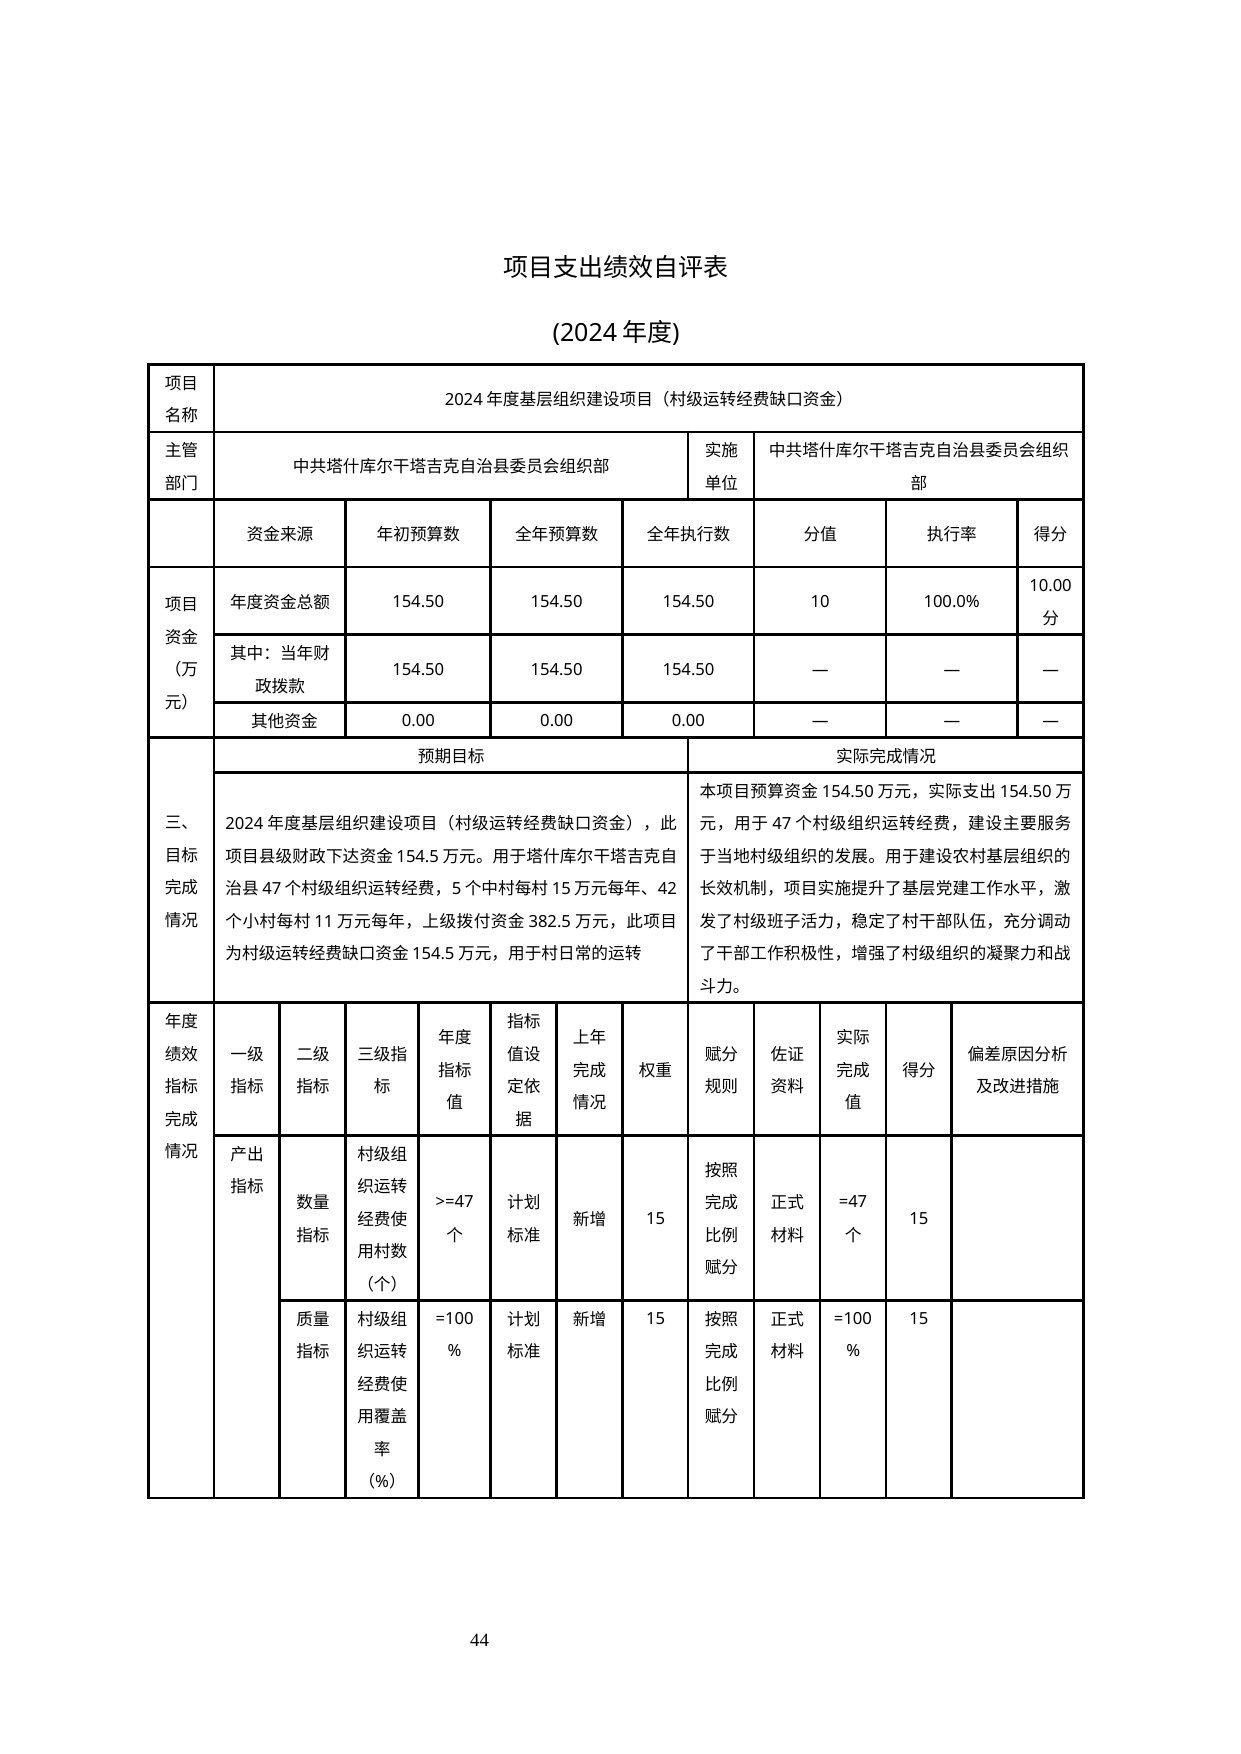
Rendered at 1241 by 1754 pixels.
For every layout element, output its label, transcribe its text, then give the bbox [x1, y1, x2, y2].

table_cell 0.00 [347, 704, 489, 736]
table_cell 100.0% [887, 568, 1016, 633]
table_cell 中共塔什库尔干塔吉克自治县委员会组织部 [755, 433, 1082, 498]
table_cell 项目名称 [150, 366, 213, 431]
table_cell 其中：当年财政拨款 [215, 636, 344, 701]
table_cell 分值 [755, 501, 885, 566]
table_cell 正式材料 [755, 1302, 819, 1497]
table_cell 村级组织运转经费使用村数（个） [347, 1137, 417, 1299]
table_cell 二级指标 [281, 1004, 344, 1134]
table_cell [150, 501, 213, 566]
table_header 项目支出绩效自评表 [148, 233, 1083, 298]
table_cell 预期目标 [215, 739, 687, 771]
table_cell 计划标准 [492, 1302, 555, 1497]
table_cell 质量指标 [281, 1302, 344, 1497]
table_cell 154.50 [624, 568, 753, 633]
table_cell — [1019, 704, 1082, 736]
table_cell 实际完成值 [821, 1004, 885, 1134]
table_cell (2024年度) [148, 298, 1083, 363]
table_cell 154.50 [624, 636, 753, 701]
table_cell 计划标准 [492, 1137, 555, 1299]
table_cell =100% [821, 1302, 885, 1497]
table_cell 指标值设定依据 [492, 1004, 555, 1134]
table_cell 154.50 [347, 568, 489, 633]
table_cell 本项目预算资金154.50万元，实际支出154.50万元，用于47个村级组织运转经费，建设主要服务于当地村级组织的发展。用于建设农村基层组织的长效机制，项目实施提升了基层党建工作水平，激发了村级班子活力，稳定了村干部队伍，充分调动了干部工作积极性，增强了村级组织的凝聚力和战斗力。 [689, 774, 1082, 1001]
table_cell 154.50 [347, 636, 489, 701]
table_cell — [755, 704, 885, 736]
table_cell 10.00分 [1019, 568, 1082, 633]
table_cell 实际完成情况 [689, 739, 1082, 771]
table_cell 三级指标 [347, 1004, 417, 1134]
table_cell — [1019, 636, 1082, 701]
table_cell =100% [420, 1302, 489, 1497]
table_cell 上年完成情况 [558, 1004, 621, 1134]
table_cell 资金来源 [215, 501, 344, 566]
table_cell 项目资金 （万元） [150, 568, 213, 736]
table_cell 年初预算数 [347, 501, 489, 566]
table_cell 赋分规则 [689, 1004, 753, 1134]
table_cell 正式材料 [755, 1137, 819, 1299]
table_cell 权重 [624, 1004, 687, 1134]
table_cell 年度绩效指标完成情况 [150, 1004, 213, 1497]
table_cell 全年预算数 [492, 501, 621, 566]
table_cell 15 [624, 1302, 687, 1497]
table_cell =47个 [821, 1137, 885, 1299]
table_cell 年度指标值 [420, 1004, 489, 1134]
table_cell 中共塔什库尔干塔吉克自治县委员会组织部 [215, 433, 687, 498]
table_cell — [887, 636, 1016, 701]
table_cell 15 [887, 1302, 950, 1497]
table_cell 年度资金总额 [215, 568, 344, 633]
table_cell 实施单位 [689, 433, 753, 498]
table_cell 产出指标 [215, 1137, 278, 1497]
table_cell 按照完成比例赋分 [689, 1137, 753, 1299]
table_cell 15 [624, 1137, 687, 1299]
table_cell 154.50 [492, 568, 621, 633]
table_cell 村级组织运转经费使用覆盖率（%） [347, 1302, 417, 1497]
table_cell 佐证资料 [755, 1004, 819, 1134]
table_cell 2024年度基层组织建设项目（村级运转经费缺口资金），此项目县级财政下达资金154.5万元。用于塔什库尔干塔吉克自治县47个村级组织运转经费，5个中村每村15万元每年、42个小村每村11万元每年，上级拨付资金382.5万元，此项目为村级运转经费缺口资金154.5万元，用于村日常的运转 [215, 774, 687, 1001]
table_cell 2024年度基层组织建设项目（村级运转经费缺口资金） [215, 366, 1082, 431]
table_cell 按照完成比例赋分 [689, 1302, 753, 1497]
table_cell 一级指标 [215, 1004, 278, 1134]
table_cell 0.00 [624, 704, 753, 736]
table_cell 其他资金 [215, 704, 344, 736]
table_cell 执行率 [887, 501, 1016, 566]
table_cell 得分 [887, 1004, 950, 1134]
table_cell 154.50 [492, 636, 621, 701]
table_cell [953, 1302, 1082, 1497]
table_cell 0.00 [492, 704, 621, 736]
table_cell 数量指标 [281, 1137, 344, 1299]
table_cell 主管部门 [150, 433, 213, 498]
table_cell [953, 1137, 1082, 1299]
table_cell — [887, 704, 1016, 736]
table_cell 三、目标完成情况 [150, 739, 213, 1001]
table_cell — [755, 636, 885, 701]
table_cell 10 [755, 568, 885, 633]
table_cell 全年执行数 [624, 501, 753, 566]
table_cell 新增 [558, 1302, 621, 1497]
table_cell >=47个 [420, 1137, 489, 1299]
table_cell 新增 [558, 1137, 621, 1299]
table_cell 15 [887, 1137, 950, 1299]
table_cell 偏差原因分析及改进措施 [953, 1004, 1082, 1134]
table_cell 得分 [1019, 501, 1082, 566]
